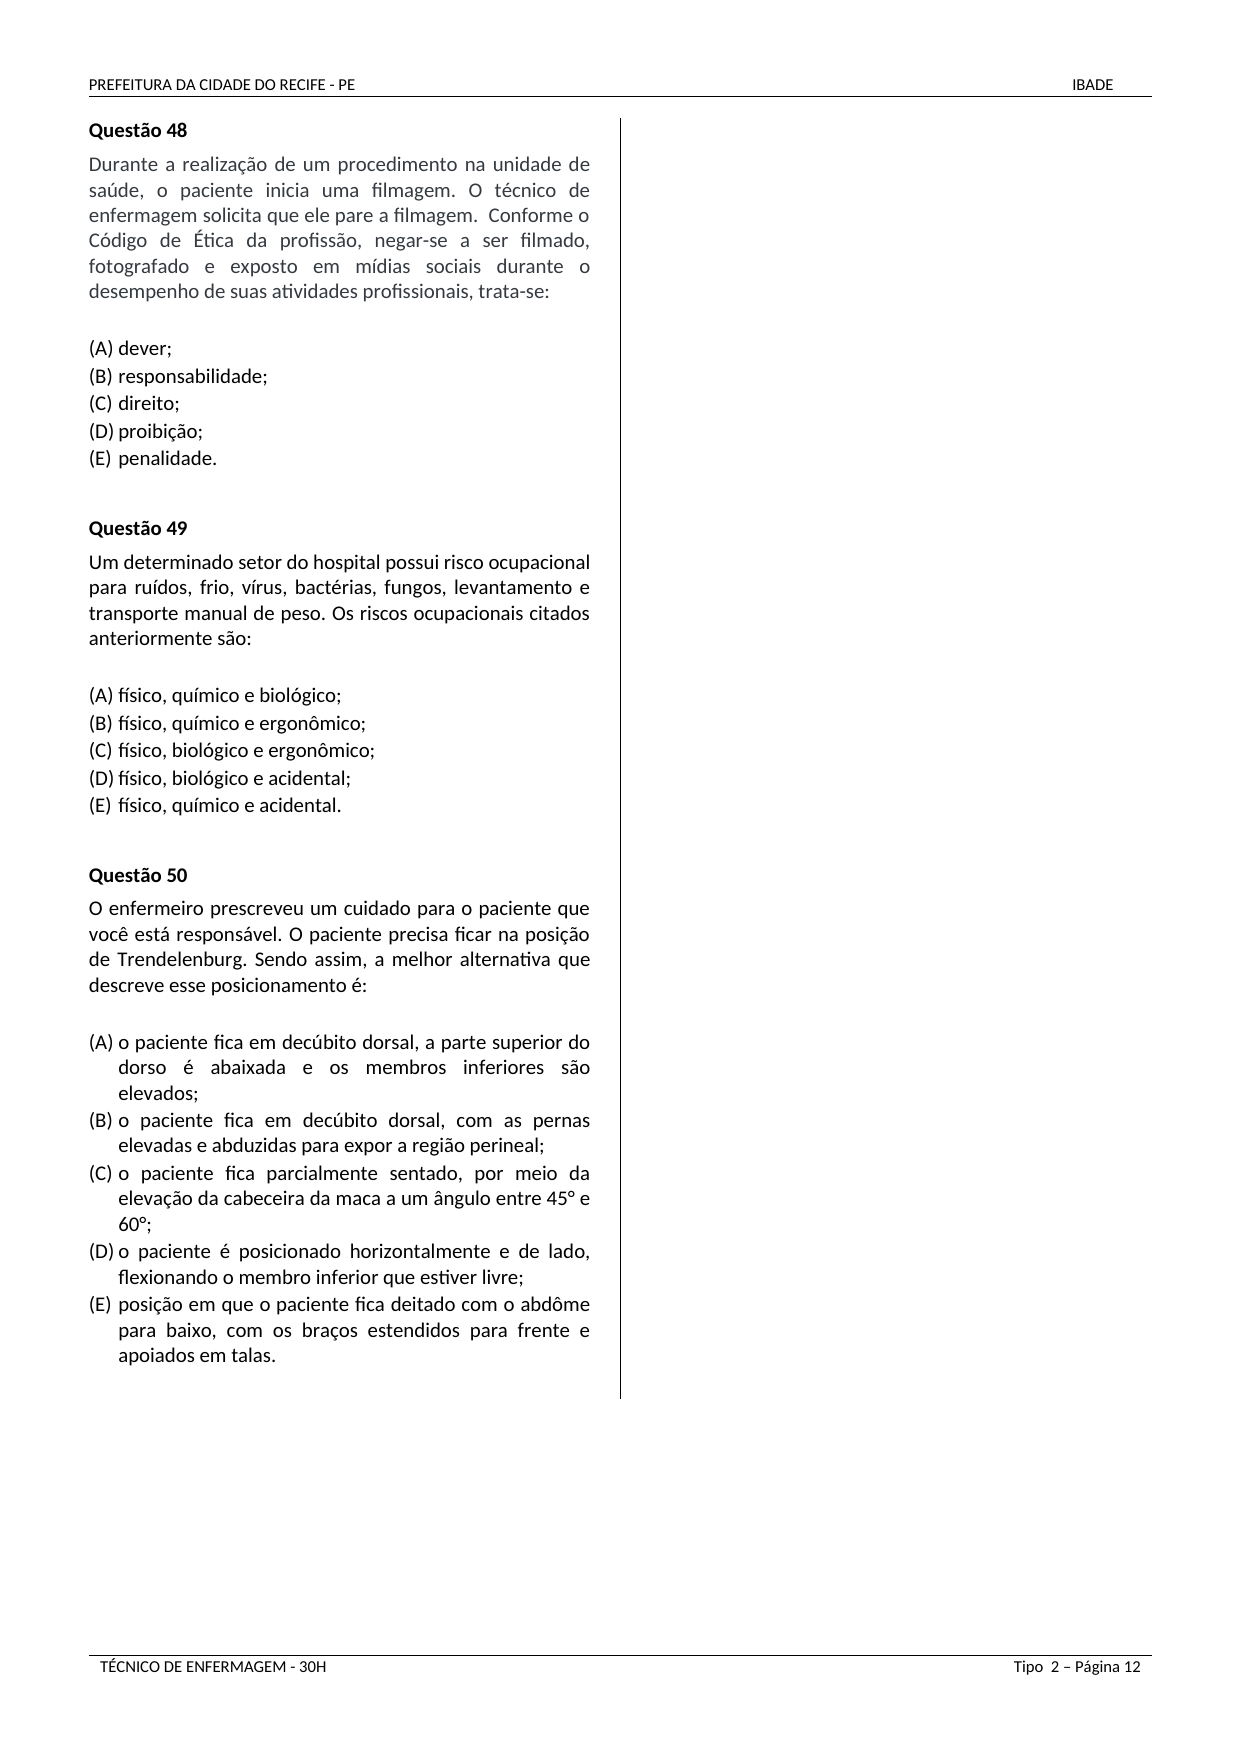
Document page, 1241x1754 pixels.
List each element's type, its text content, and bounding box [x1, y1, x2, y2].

text (E) físico, químico e acidental. [118, 792, 591, 818]
text Questão 50 [89, 862, 591, 887]
text (C) o paciente fica parcialmente sentado, por meio da elevação da cabeceira da maca a um ângulo entre 45° e 60°; [89, 1160, 591, 1236]
text Um determinado setor do hospital possui risco ocupacional para ruídos, frio, vírus, bactérias, fungos, levantamento e transporte manual de peso. Os riscos ocupacionais citados anteriormente são: [89, 549, 591, 651]
text (A) dever; [118, 336, 591, 361]
text Questão 49 [89, 515, 591, 541]
text (D) o paciente é posicionado horizontalmente e de lado, flexionando o membro inferior que estiver livre; [89, 1238, 591, 1289]
text (B) físico, químico e ergonômico; [118, 710, 591, 735]
text (B) responsabilidade; [118, 363, 591, 388]
text Questão 48 [89, 118, 591, 143]
text (E) posição em que o paciente fica deitado com o abdôme para baixo, com os braços estendidos para frente e apoiados em talas. [89, 1291, 591, 1368]
text (C) físico, biológico e ergonômico; [118, 737, 591, 763]
text (D) proibição; [118, 418, 591, 443]
text (C) direito; [118, 391, 591, 416]
text O enfermeiro prescreveu um cuidado para o paciente que você está responsável. O paciente precisa ficar na posição de Trendelenburg. Sendo assim, a melhor alternativa que descreve esse posicionamento é: [89, 896, 591, 997]
text (E) penalidade. [118, 446, 591, 471]
text (A) físico, químico e biológico; [118, 682, 591, 708]
text (B) o paciente fica em decúbito dorsal, com as pernas elevadas e abduzidas para expor a região perineal; [89, 1107, 591, 1158]
text (A) o paciente fica em decúbito dorsal, a parte superior do dorso é abaixada e os membros inferiores são elevados; [89, 1029, 591, 1105]
text (D) físico, biológico e acidental; [118, 765, 591, 790]
